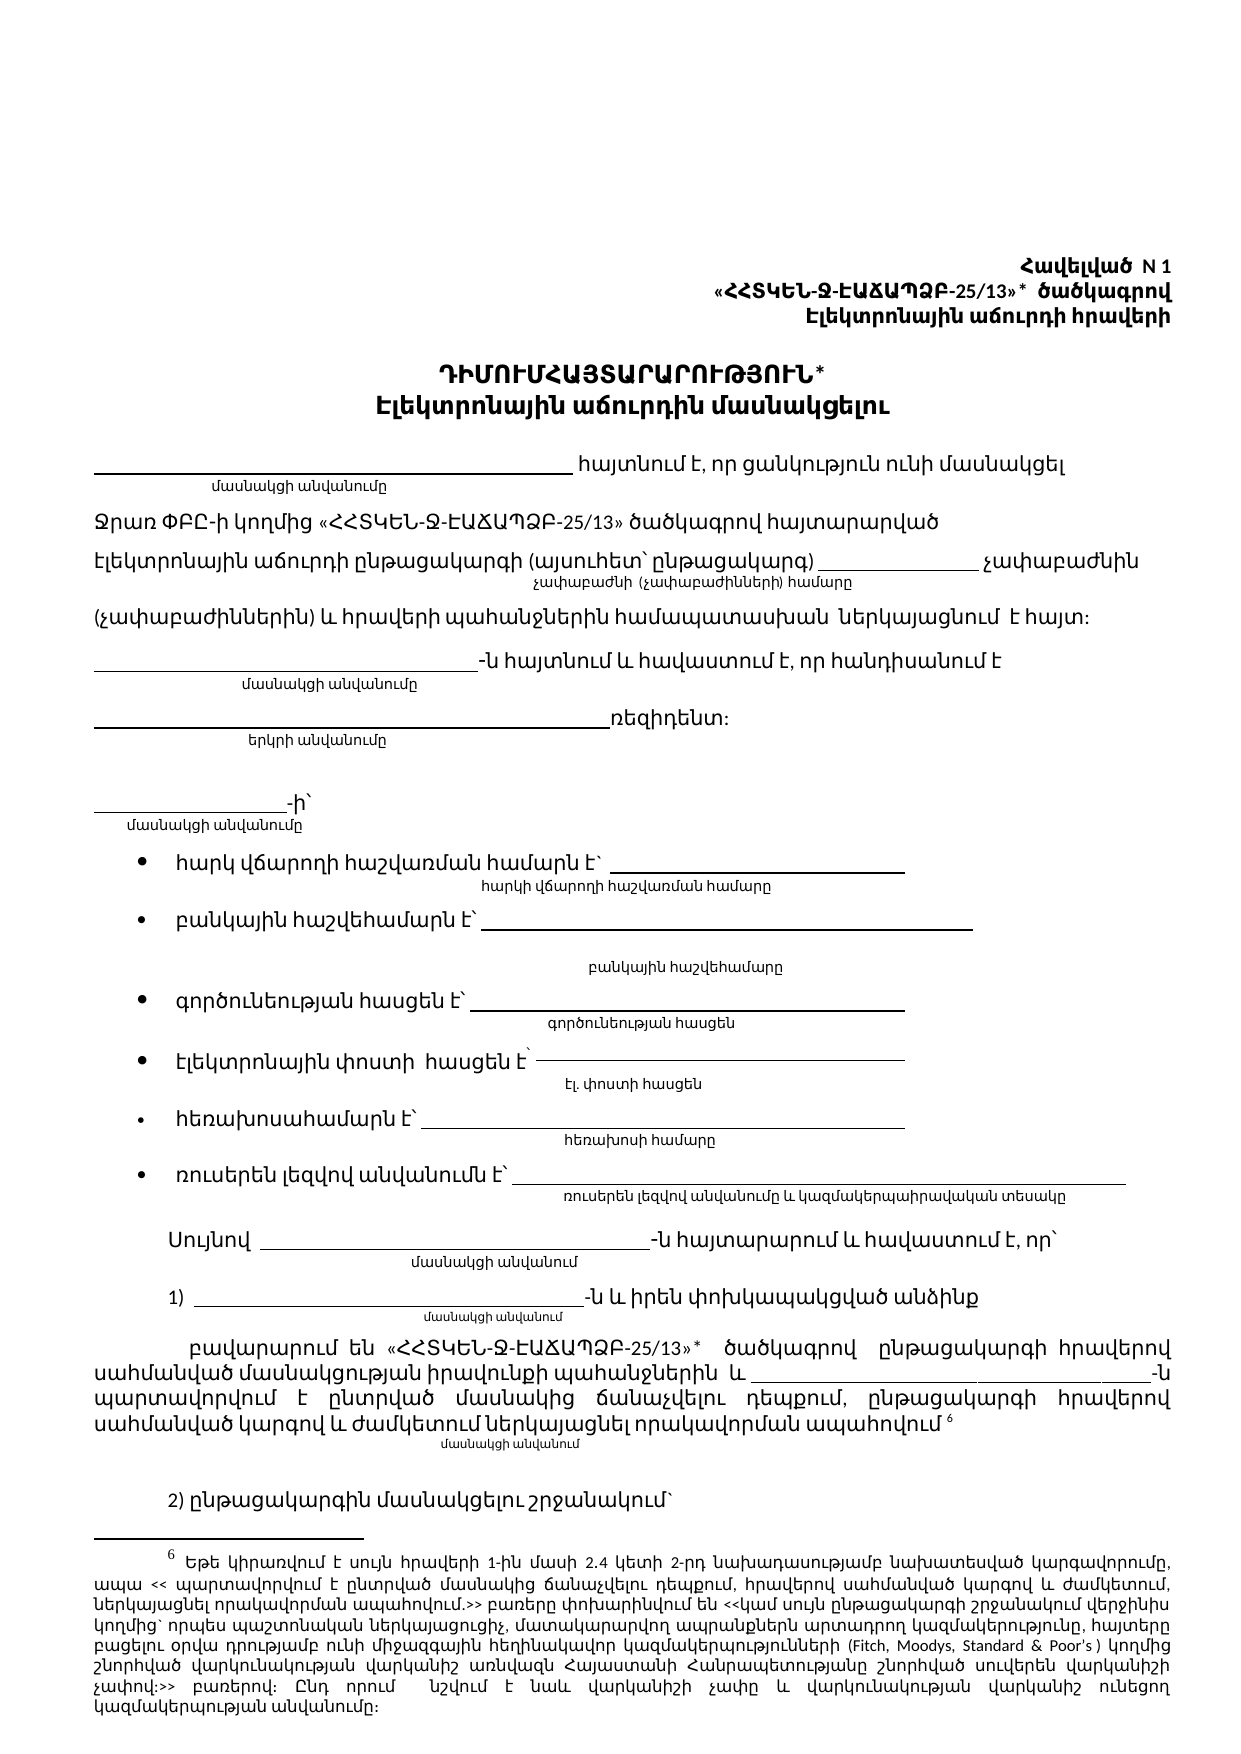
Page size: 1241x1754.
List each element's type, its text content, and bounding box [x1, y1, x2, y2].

text հայտնում է, որ ցանկություն ունի մասնակցել [94, 451, 1171, 477]
text գործունեության հասցեն [94, 1014, 1171, 1045]
text հարկի վճարողի հաշվառման համարը [94, 877, 1171, 907]
text բանկային հաշվեհամարը [94, 958, 1171, 989]
text (չափաբաժիններին) և հրավերի պահանջներին համապատասխան ներկայացնում է հայտ: [94, 604, 1171, 629]
list էլեկտրոնային փոստի հասցեն է՝ [138, 1045, 1171, 1075]
text Էլեկտրոնային աճուրդի հրավերի [94, 304, 1171, 329]
list բանկային հաշվեհամարն է՝ [138, 907, 1171, 958]
text երկրի անվանումը [94, 731, 1171, 762]
text մասնակցի անվանում [94, 1436, 1171, 1462]
text 1) -ն և իրեն փոխկապակցված անձինք [94, 1284, 1171, 1309]
list հեռախոսահամարն է՝ [138, 1106, 1171, 1131]
text էլ. փոստի հասցեն [94, 1075, 1171, 1106]
text չափաբաժնի (չափաբաժինների) համարը [94, 573, 1171, 604]
text մասնակցի անվանում [94, 1253, 1171, 1284]
text -ի՝ [94, 790, 1171, 816]
text ռեզիդենտ: [94, 706, 1171, 731]
list հարկ վճարողի հաշվառման համարն է` [138, 846, 1171, 877]
text ռուսերեն լեզվով անվանումը և կազմակերպաիրավական տեսակը [94, 1187, 1171, 1218]
text էլեկտրոնային աճուրդի ընթացակարգի (այսուհետ՝ ընթացակարգ) չափաբաժնին [94, 548, 1171, 573]
text Ջրառ ՓԲԸ-ի կողմից «ՀՀՏԿԵՆ-Ջ-ԷԱՃԱՊՁԲ-25/13» ծածկագրով հայտարարված [94, 507, 1171, 535]
text -ն հայտնում և հավաստում է, որ հանդիսանում է [94, 644, 1171, 675]
text մասնակցի անվանումը [94, 477, 1171, 507]
text մասնակցի անվանումը [94, 816, 1171, 846]
text Սույնով -ն հայտարարում և հավաստում է, որ՝ [94, 1223, 1171, 1253]
text մասնակցի անվանումը [94, 675, 1171, 706]
text ԴԻՄՈՒՄՀԱՅՏԱՐԱՐՈՒԹՅՈՒՆ* [94, 360, 1171, 390]
subtitle Էլեկտրոնային աճուրդին մասնակցելու [94, 390, 1171, 421]
text մասնակցի անվանում [94, 1309, 1171, 1335]
list ռուսերեն լեզվով անվանումն է՝ [138, 1162, 1171, 1187]
list գործունեության հասցեն է՝ [138, 989, 1171, 1014]
text բավարարում են «ՀՀՏԿԵՆ-Ջ-ԷԱՃԱՊՁԲ-25/13»* ծածկագրով ընթացակարգի հրավերով սահմանված մասնակցության իրավունքի պահանջներին և -ն պարտավորվում է ընտրված մասնակից ճանաչվելու դեպքում, ընթացակարգի հրավերով սահմանված կարգով և ժամկետում ներկայացնել որակավորման ապահովում [94, 1335, 1171, 1436]
text հեռախոսի համարը [462, 1131, 1171, 1162]
text 2) ընթացակարգին մասնակցելու շրջանակում` [94, 1487, 1171, 1513]
text «ՀՀՏԿԵՆ-Ջ-ԷԱՃԱՊՁԲ-25/13»* ծածկագրով [94, 278, 1171, 304]
text Հավելված N 1 [94, 253, 1171, 278]
